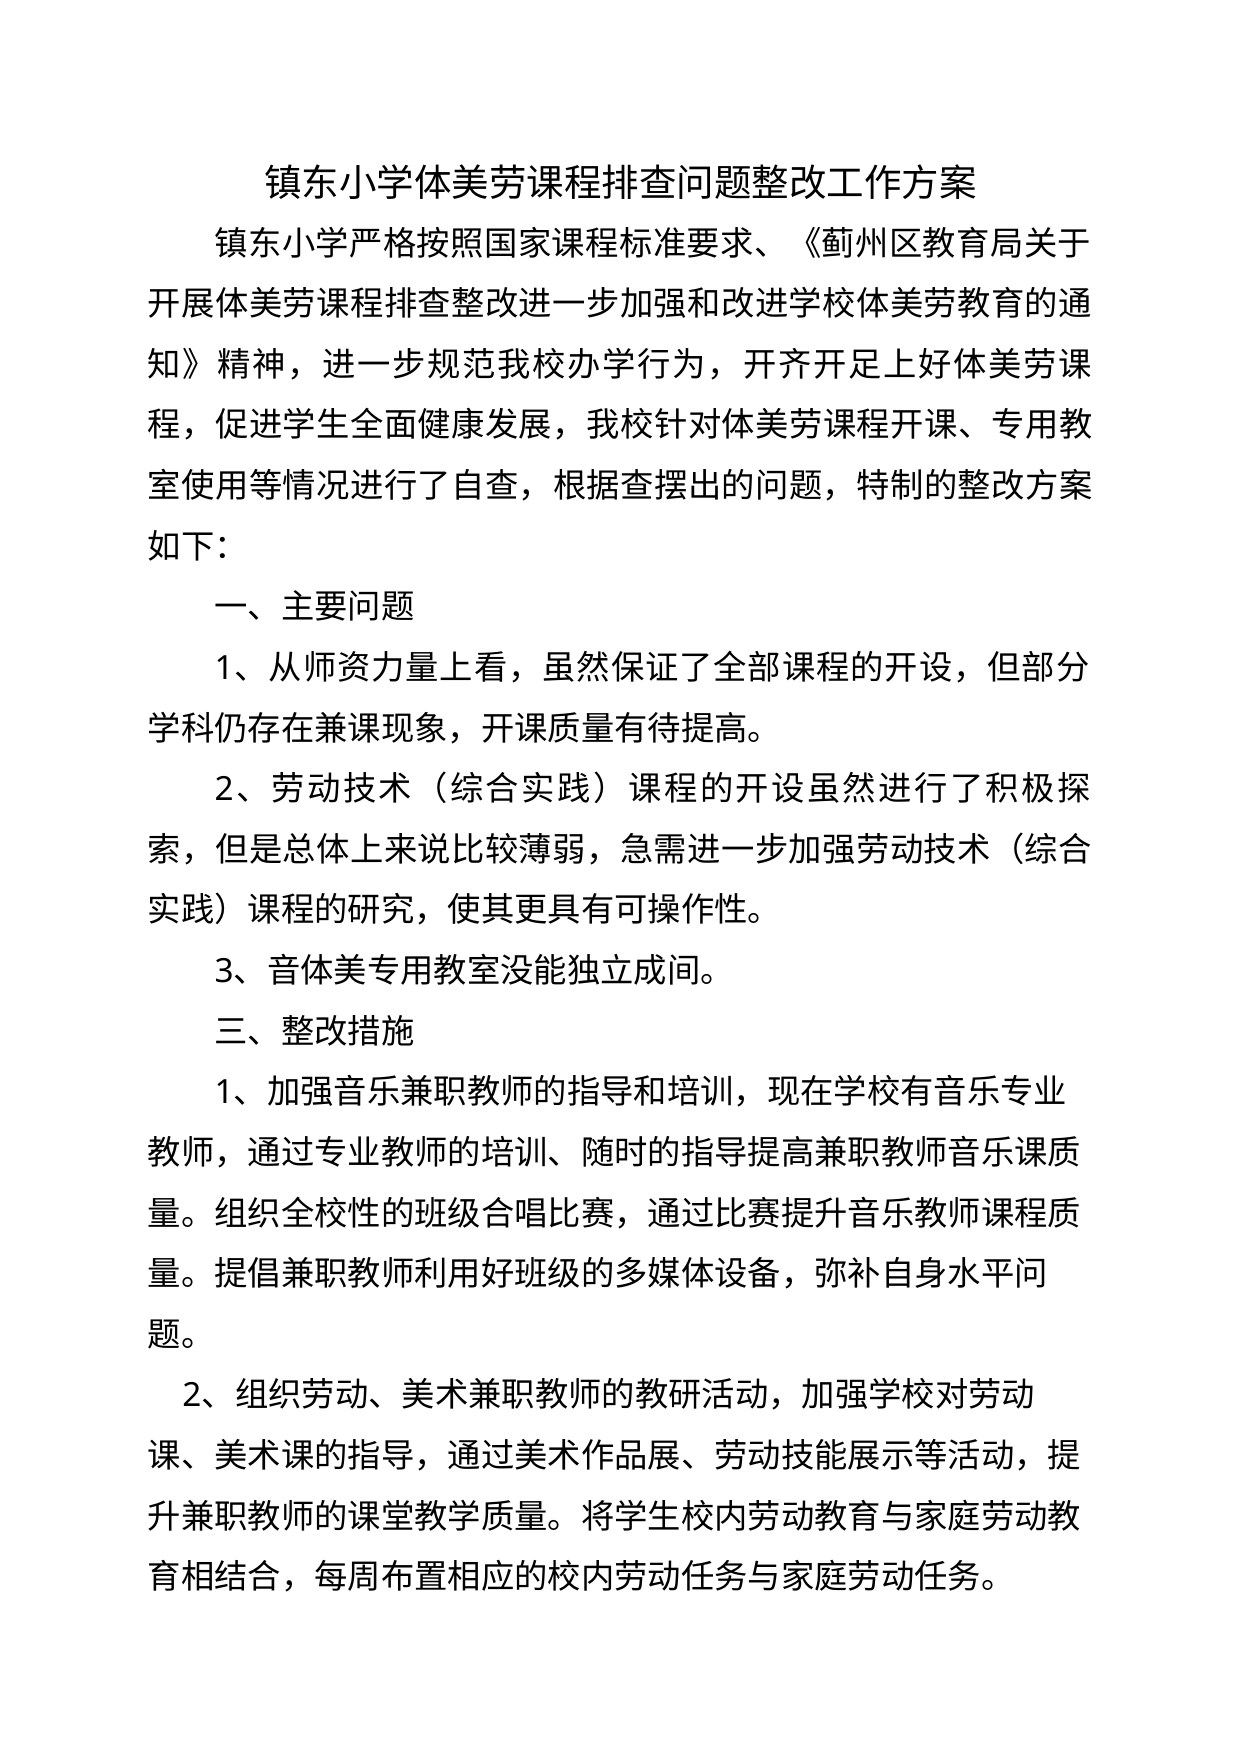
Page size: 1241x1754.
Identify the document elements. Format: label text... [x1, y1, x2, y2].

text 2、组织劳动、美术兼职教师的教研活动，加强学校对劳动课、美术课的指导，通过美术作品展、劳动技能展示等活动，提升兼职教师的课堂教学质量。将学生校内劳动教育与家庭劳动教育相结合，每周布置相应的校内劳动任务与家庭劳动任务。 [148, 1362, 1092, 1604]
text 3、音体美专用教室没能独立成间。 [148, 938, 1092, 998]
text 2、劳动技术（综合实践）课程的开设虽然进行了积极探索，但是总体上来说比较薄弱，急需进一步加强劳动技术（综合实践）课程的研究，使其更具有可操作性。 [148, 756, 1092, 938]
text 镇东小学严格按照国家课程标准要求、《蓟州区教育局关于开展体美劳课程排查整改进一步加强和改进学校体美劳教育的通知》精神，进一步规范我校办学行为，开齐开足上好体美劳课程，促进学生全面健康发展，我校针对体美劳课程开课、专用教室使用等情况进行了自查，根据查摆出的问题，特制的整改方案如下： [148, 210, 1092, 574]
text 一、主要问题 [148, 574, 1092, 634]
text 三、整改措施 [148, 998, 1092, 1059]
text 1、加强音乐兼职教师的指导和培训，现在学校有音乐专业教师，通过专业教师的培训、随时的指导提高兼职教师音乐课质量。组织全校性的班级合唱比赛，通过比赛提升音乐教师课程质量。提倡兼职教师利用好班级的多媒体设备，弥补自身水平问题。 [148, 1059, 1092, 1362]
text 镇东小学体美劳课程排查问题整改工作方案 [148, 149, 1092, 210]
text 1、从师资力量上看，虽然保证了全部课程的开设，但部分学科仍存在兼课现象，开课质量有待提高。 [148, 634, 1092, 756]
